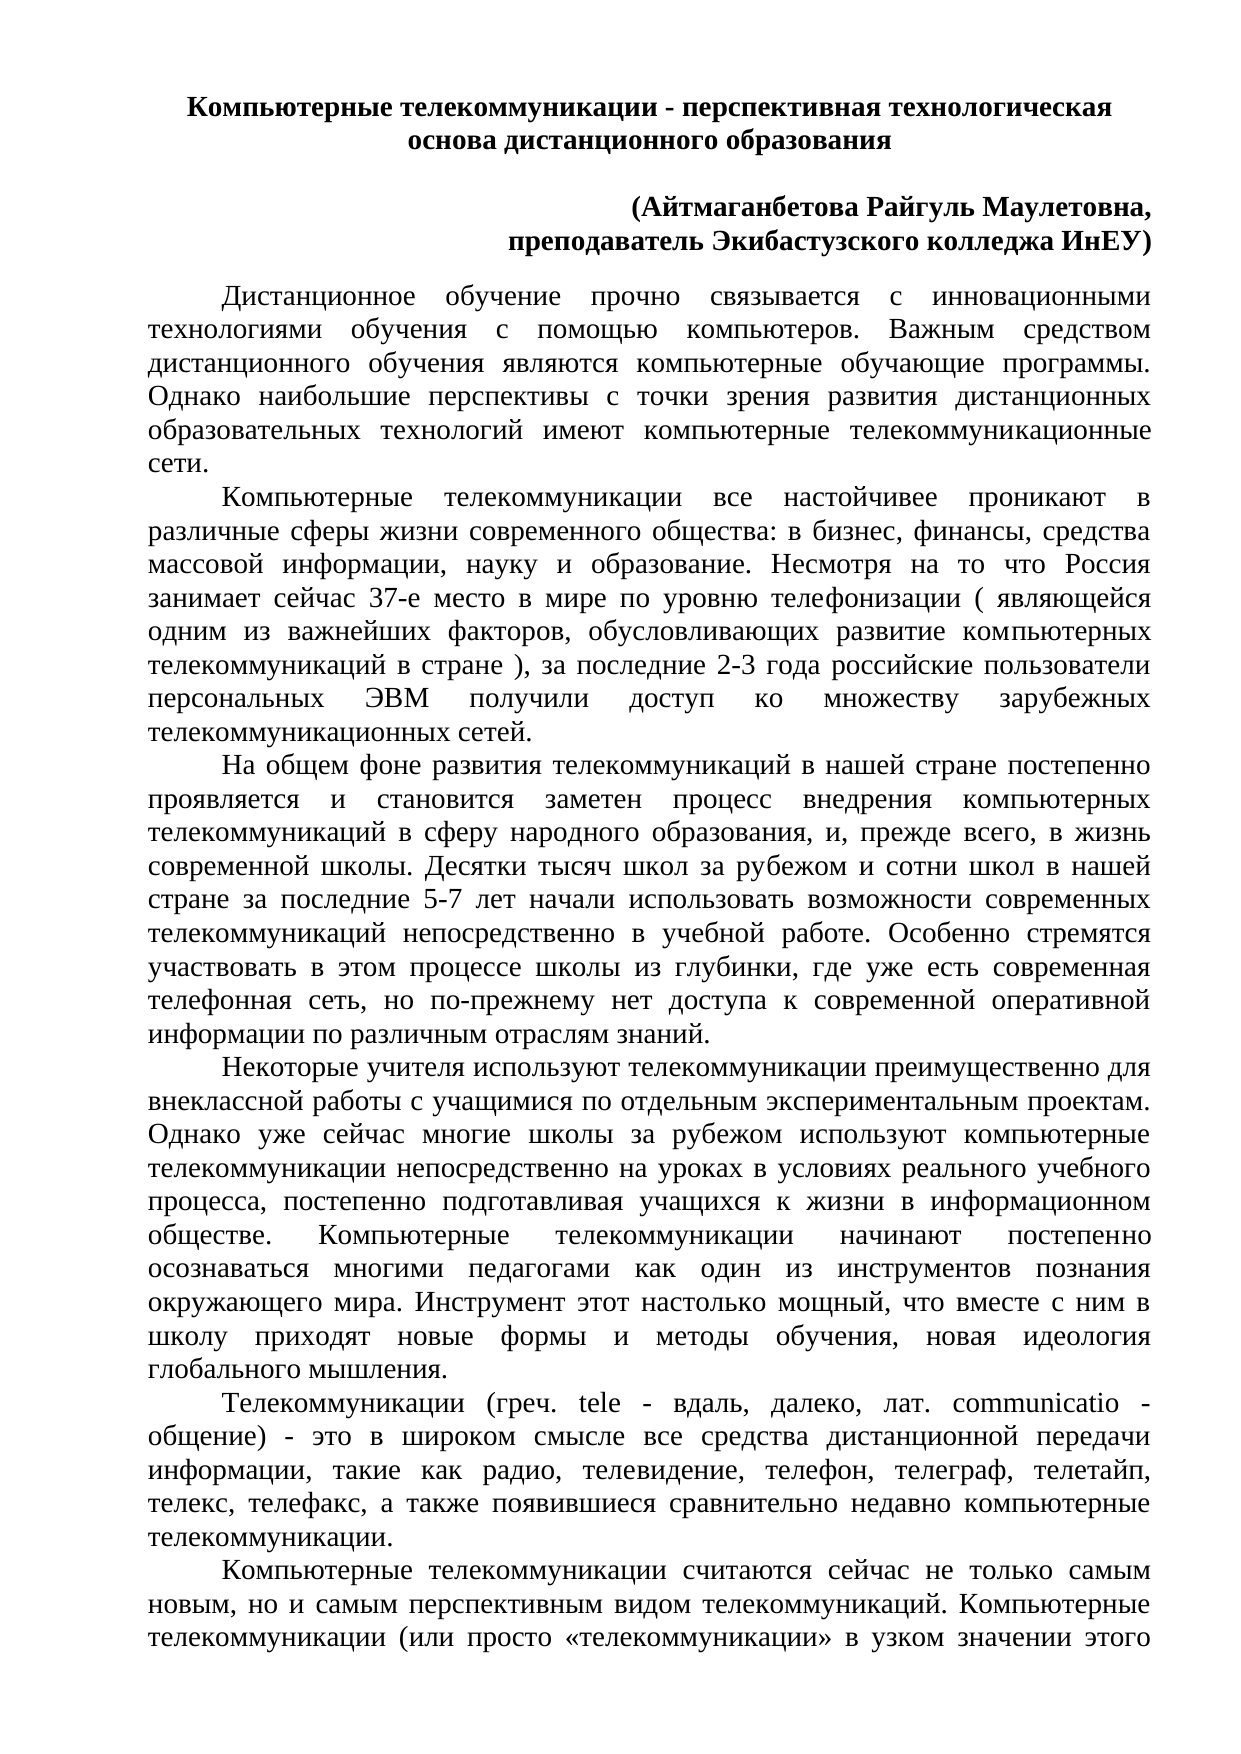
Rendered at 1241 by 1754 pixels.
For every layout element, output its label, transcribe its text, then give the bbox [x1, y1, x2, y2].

text Компьютерные телекоммуникации все настойчивее проникают в различные сферы жизни современного общества: в бизнес, финансы, средства массовой информации, науку и образование. Несмотря на то что Россия занимает сейчас 37-е место в мире по уровню телефонизации ( являющейся одним из важнейших факторов, обусловливающих развитие компьютерных телекоммуникаций в стране ), за последние 2-3 года российские пользователи персональных ЭВМ получили доступ ко множеству зарубежных телекоммуникационных сетей. [148, 479, 1152, 747]
text Некоторые учителя используют телекоммуникации преимущественно для внеклассной работы с учащимися по отдельным экспериментальным проектам. Однако уже сейчас многие школы за рубежом используют компьютерные телекоммуникации непосредственно на уроках в условиях реального учебного процесса, постепенно подготавливая учащихся к жизни в информационном обществе. Компьютерные телекоммуникации начинают постепенно осознаваться многими педагогами как один из инструментов познания окружающего мира. Инструмент этот настолько мощный, что вместе с ним в школу приходят новые формы и методы обучения, новая идеология глобального мышления. [148, 1049, 1152, 1385]
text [148, 1552, 1152, 1653]
text основа дистанционного образования [148, 122, 1152, 156]
text Компьютерные телекоммуникации - перспективная технологическая [148, 89, 1152, 122]
text На общем фоне развития телекоммуникаций в нашей стране постепенно проявляется и становится заметен процесс внедрения компьютерных телекоммуникаций в сферу народного образования, и, прежде всего, в жизнь современной школы. Десятки тысяч школ за рубежом и сотни школ в нашей стране за последние 5-7 лет начали использовать возможности современных телекоммуникаций непосредственно в учебной работе. Особенно стремятся участвовать в этом процессе школы из глубинки, где уже есть современная телефонная сеть, но по-прежнему нет доступа к современной оперативной информации по различным отраслям знаний. [148, 747, 1152, 1049]
text Дистанционное обучение прочно связывается с инновационными технологиями обучения с помощью компьютеров. Важным средством дистанционного обучения являются компьютерные обучающие программы. Однако наибольшие перспективы с точки зрения развития дистанционных образовательных технологий имеют компьютерные телекоммуникационные сети. [148, 278, 1152, 479]
text Телекоммуникации (греч. tele - вдаль, далеко, лат. communicatio - общение) - это в широком смысле все средства дистанционной передачи информации, такие как радио, телевидение, телефон, телеграф, телетайп, телекс, телефакс, а также появившиеся сравнительно недавно компьютерные телекоммуникации. [148, 1385, 1152, 1552]
text преподаватель Экибастузского колледжа ИнЕУ) [148, 223, 1152, 256]
text (Айтмаганбетова Райгуль Маулетовна, [148, 189, 1152, 223]
